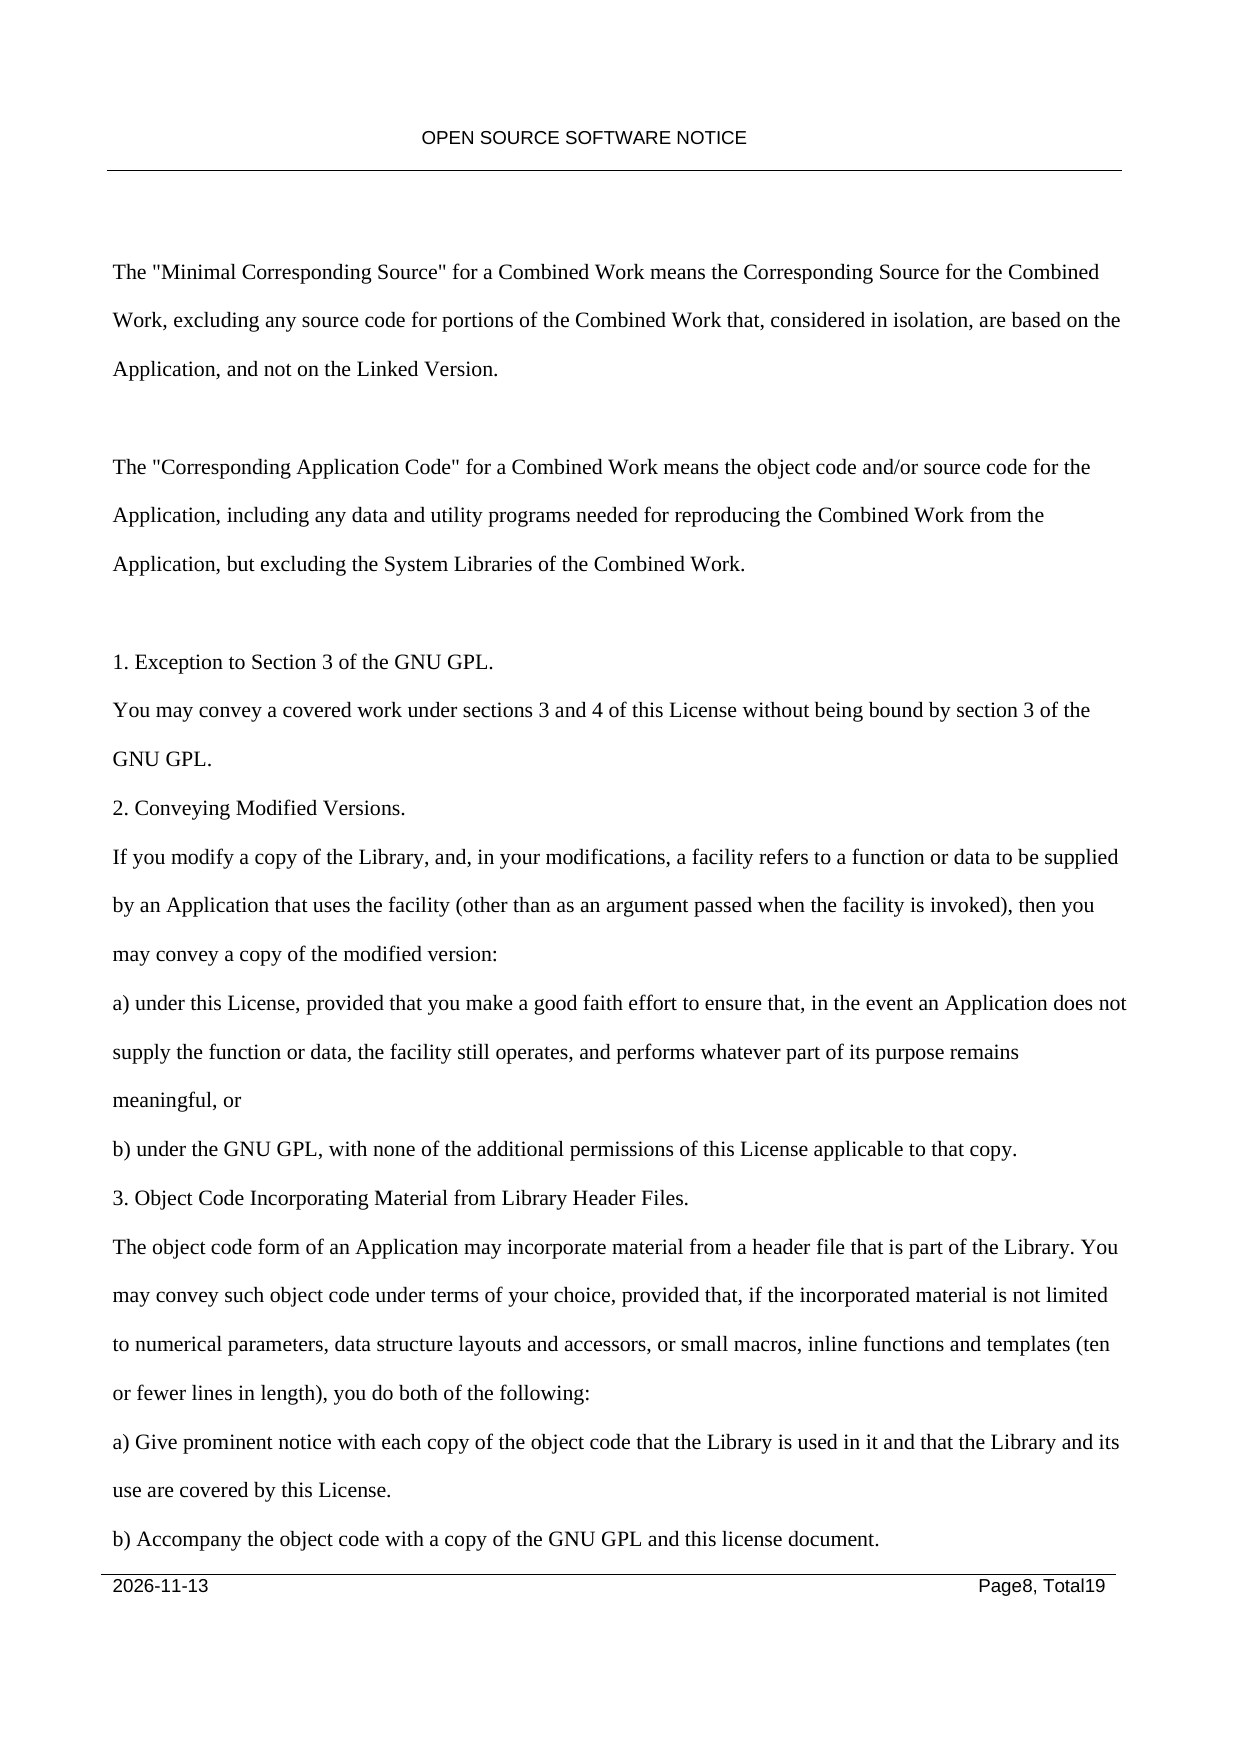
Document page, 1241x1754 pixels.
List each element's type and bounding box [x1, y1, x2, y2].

text [112, 206, 1128, 1555]
